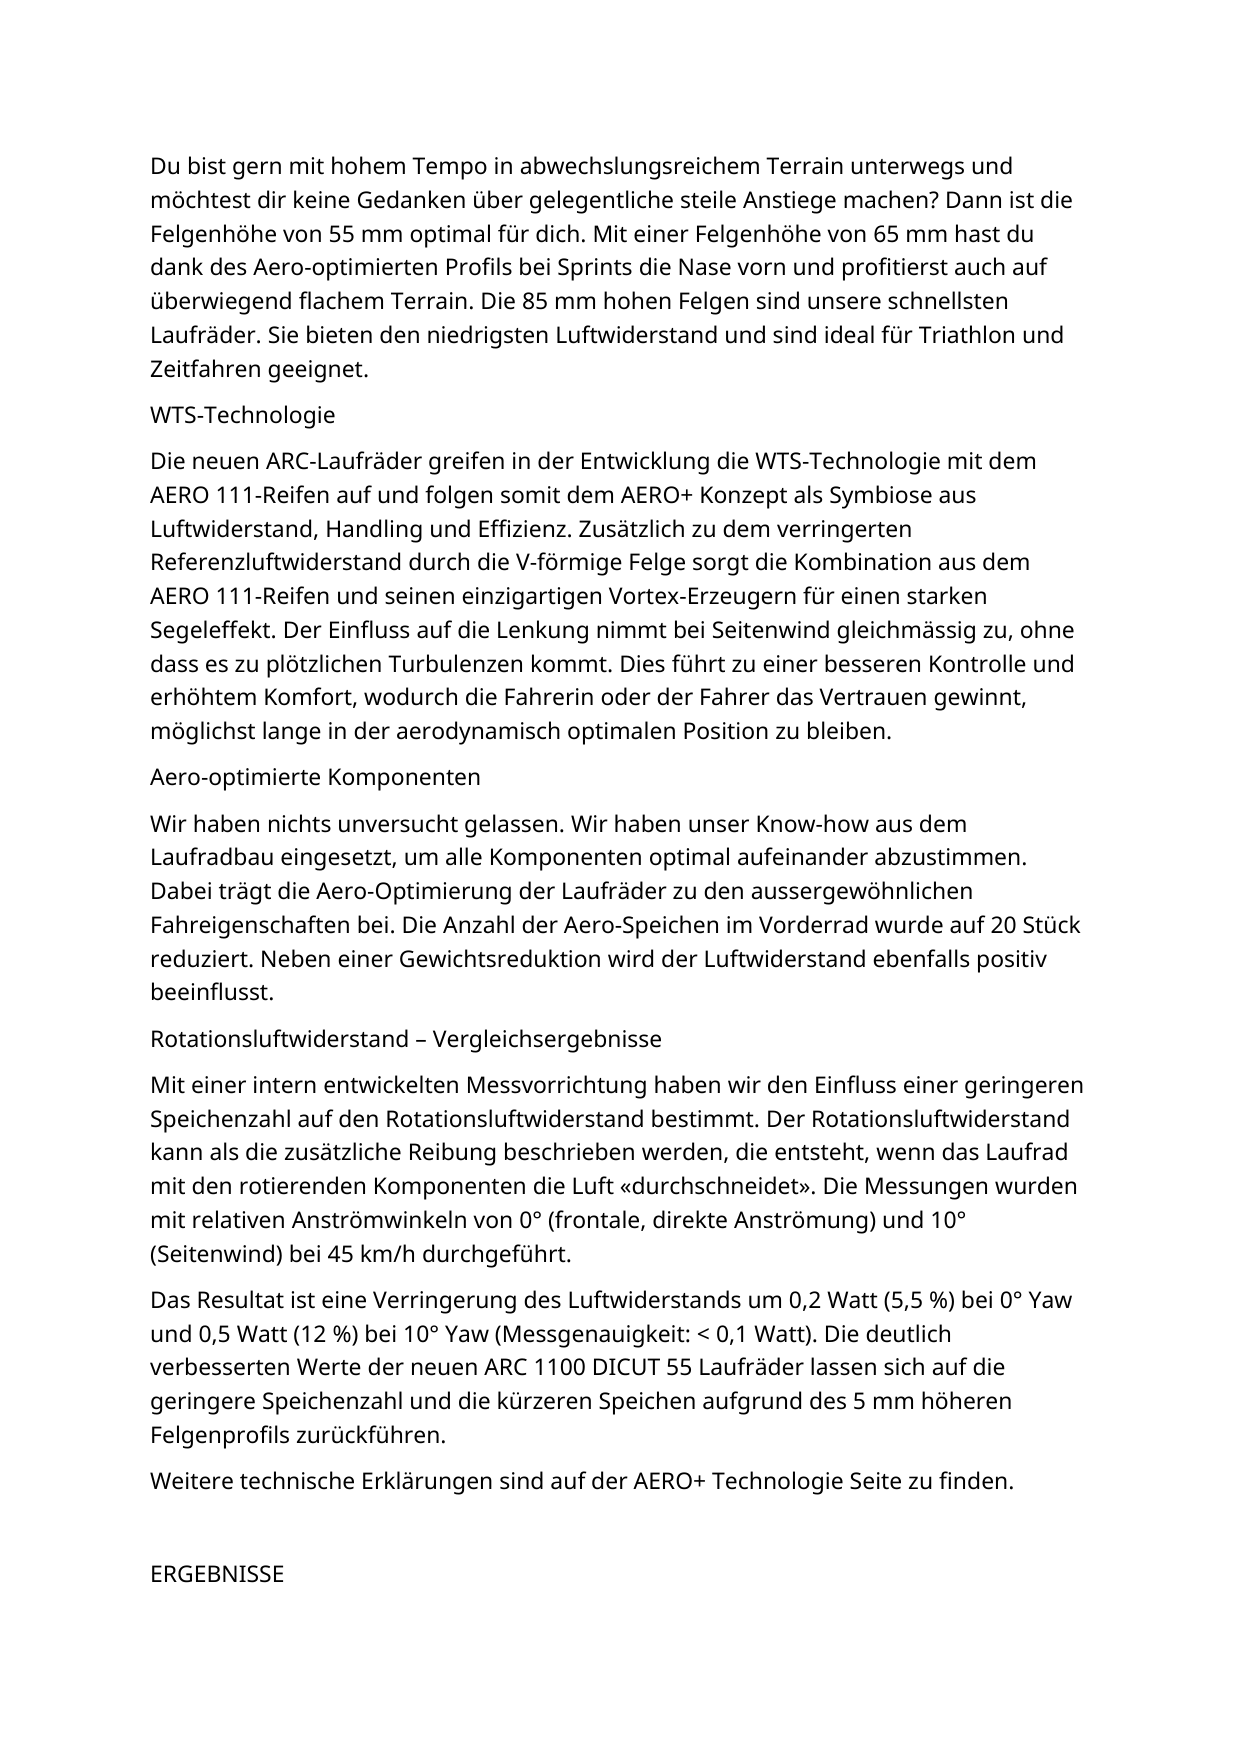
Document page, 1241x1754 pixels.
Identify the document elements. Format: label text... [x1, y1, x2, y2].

text Mit einer intern entwickelten Messvorrichtung haben wir den Einfluss einer geringeren Speichenzahl auf den Rotationsluftwiderstand bestimmt. Der Rotationsluftwiderstand kann als die zusätzliche Reibung beschrieben werden, die entsteht, wenn das Laufrad mit den rotierenden Komponenten die Luft «durchschneidet». Die Messungen wurden mit relativen Anströmwinkeln von 0° (frontale, direkte Anströmung) und 10° (Seitenwind) bei 45 km/h durchgeführt. [150, 1069, 1090, 1269]
text Weitere technische Erklärungen sind auf der AERO+ Technologie Seite zu finden. [150, 1465, 1090, 1496]
text Wir haben nichts unversucht gelassen. Wir haben unser Know-how aus dem Laufradbau eingesetzt, um alle Komponenten optimal aufeinander abzustimmen. Dabei trägt die Aero-Optimierung der Laufräder zu den aussergewöhnlichen Fahreigenschaften bei. Die Anzahl der Aero-Speichen im Vorderrad wurde auf 20 Stück reduziert. Neben einer Gewichtsreduktion wird der Luftwiderstand ebenfalls positiv beeinflusst. [150, 807, 1090, 1007]
text Rotationsluftwiderstand – Vergleichsergebnisse [150, 1022, 1090, 1054]
text Die neuen ARC-Laufräder greifen in der Entwicklung die WTS-Technologie mit dem AERO 111-Reifen auf und folgen somit dem AERO+ Konzept als Symbiose aus Luftwiderstand, Handling und Effizienz. Zusätzlich zu dem verringerten Referenzluftwiderstand durch die V-förmige Felge sorgt die Kombination aus dem AERO 111-Reifen und seinen einzigartigen Vortex-Erzeugern für einen starken Segeleffekt. Der Einfluss auf die Lenkung nimmt bei Seitenwind gleichmässig zu, ohne dass es zu plötzlichen Turbulenzen kommt. Dies führt zu einer besseren Kontrolle und erhöhtem Komfort, wodurch die Fahrerin oder der Fahrer das Vertrauen gewinnt, möglichst lange in der aerodynamisch optimalen Position zu bleiben. [150, 445, 1090, 746]
text ERGEBNISSE [150, 1557, 1090, 1589]
text Das Resultat ist eine Verringerung des Luftwiderstands um 0,2 Watt (5,5 %) bei 0° Yaw und 0,5 Watt (12 %) bei 10° Yaw (Messgenauigkeit: < 0,1 Watt). Die deutlich verbesserten Werte der neuen ARC 1100 DICUT 55 Laufräder lassen sich auf die geringere Speichenzahl und die kürzeren Speichen aufgrund des 5 mm höheren Felgenprofils zurückführen. [150, 1284, 1090, 1450]
text WTS-Technologie [150, 399, 1090, 430]
text Du bist gern mit hohem Tempo in abwechslungsreichem Terrain unterwegs und möchtest dir keine Gedanken über gelegentliche steile Anstiege machen? Dann ist die Felgenhöhe von 55 mm optimal für dich. Mit einer Felgenhöhe von 65 mm hast du dank des Aero-optimierten Profils bei Sprints die Nase vorn und profitierst auch auf überwiegend flachem Terrain. Die 85 mm hohen Felgen sind unsere schnellsten Laufräder. Sie bieten den niedrigsten Luftwiderstand und sind ideal für Triathlon und Zeitfahren geeignet. [150, 150, 1090, 384]
text Aero-optimierte Komponenten [150, 761, 1090, 792]
